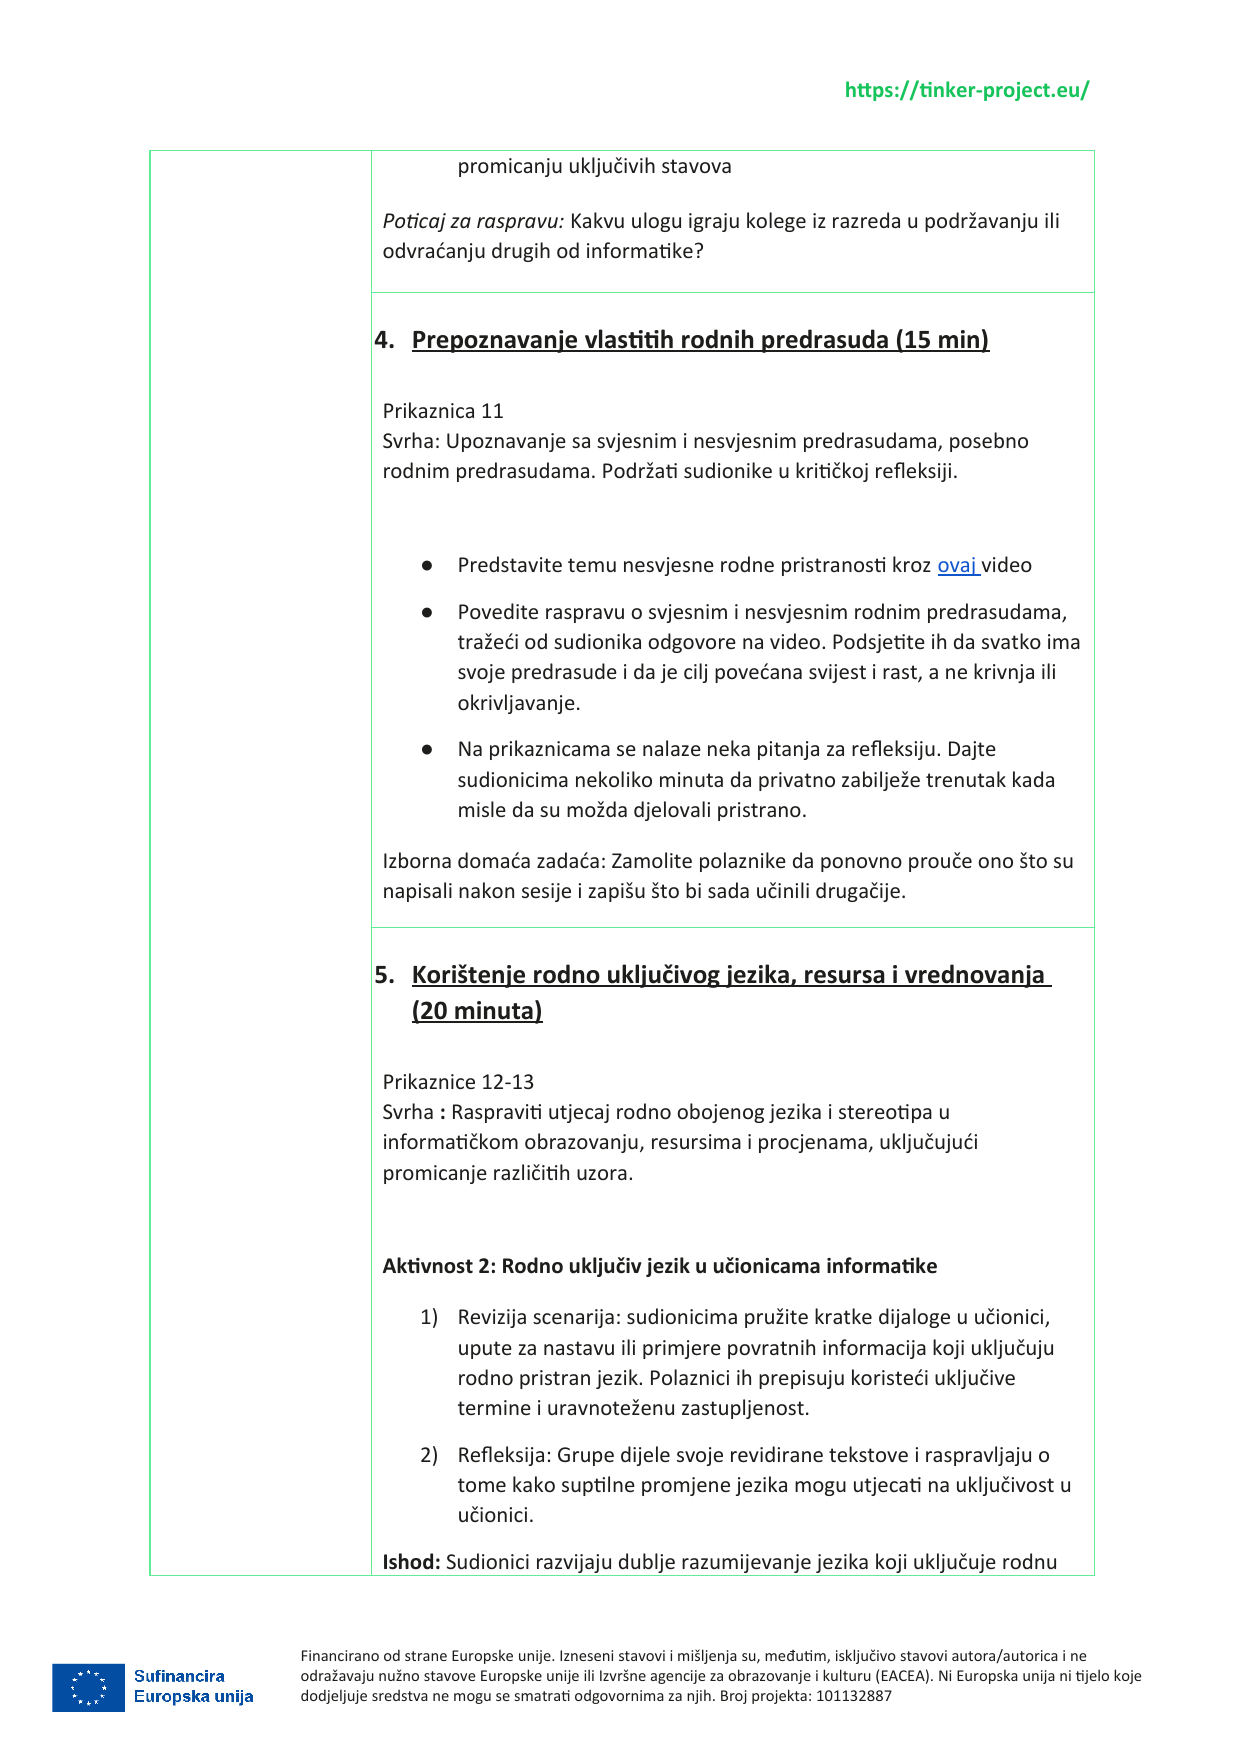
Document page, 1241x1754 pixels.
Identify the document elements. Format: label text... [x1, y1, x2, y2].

table_cell Prepoznavanje vlastitih rodnih predrasuda (15 min) Prikaznica 11 Svrha: Upoznavanje sa svjesnim i nesvjesnim predrasudama, posebno rodnim predrasudama. Podržati sudionike u kritičkoj refleksiji. Predstavite temu nesvjesne rodne pristranosti kroz ovaj video Povedite raspravu o svjesnim i nesvjesnim rodnim predrasudama, tražeći od sudionika odgovore na video. Podsjetite ih da svatko ima svoje predrasude i da je cilj povećana svijest i rast, a ne krivnja ili okrivljavanje. Na prikaznicama se nalaze neka pitanja za refleksiju. Dajte sudionicima nekoliko minuta da privatno zabilježe trenutak kada misle da su možda djelovali pristrano. Izborna domaća zadaća: Zamolite polaznike da ponovno prouče ono što su napisali nakon sesije i zapišu što bi sada učinili drugačije. [372, 293, 1094, 927]
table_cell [372, 151, 1094, 292]
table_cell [372, 928, 1094, 1575]
picture [43, 1660, 259, 1716]
